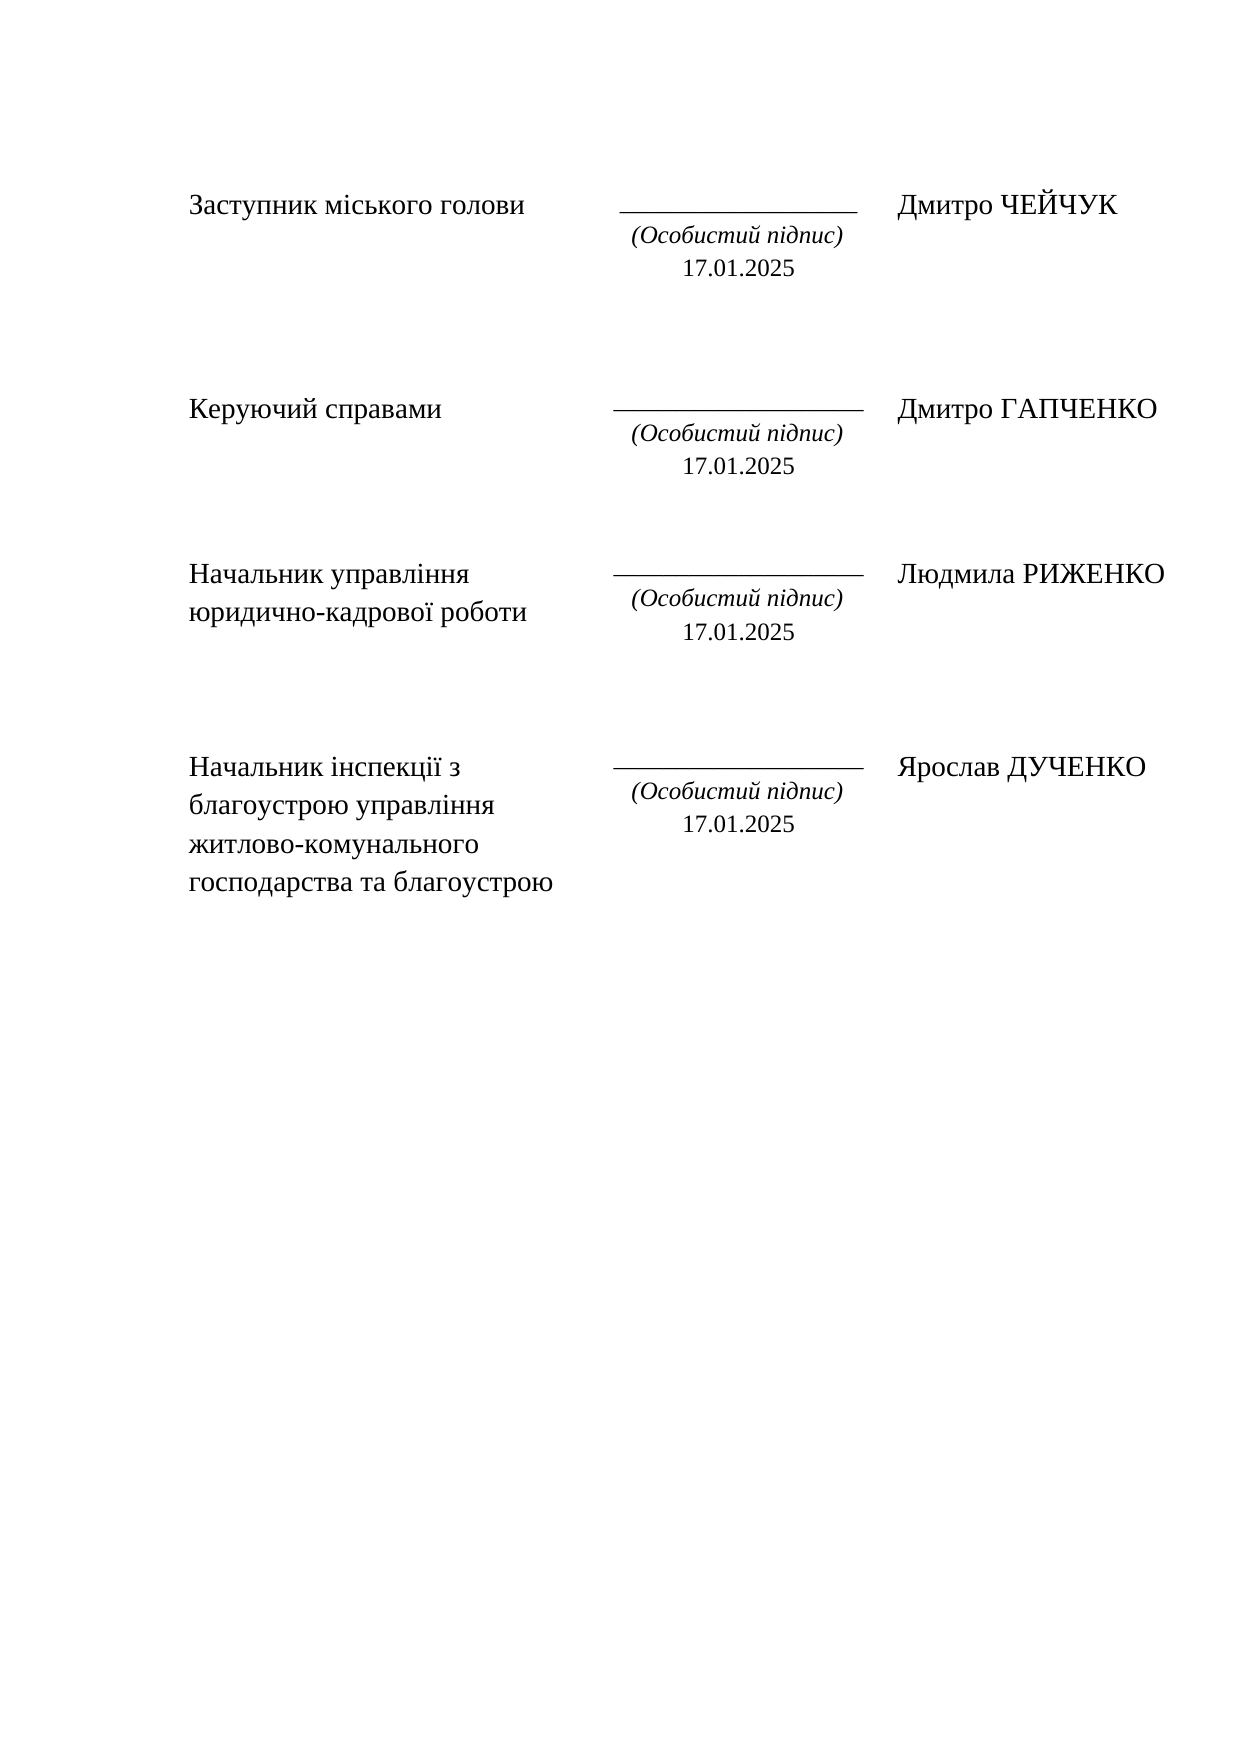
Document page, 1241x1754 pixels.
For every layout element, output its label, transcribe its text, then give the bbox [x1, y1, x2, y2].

table_header Заступник міського голови [177, 187, 591, 352]
table_cell Дмитро ГАПЧЕНКО [886, 353, 1181, 517]
table_cell Керуючий справами [177, 353, 591, 517]
table_cell Людмила РИЖЕНКО [886, 518, 1181, 710]
table_cell Начальник інспекції з благоустрою управління житлово-комунального господарства та благоустрою [177, 710, 591, 903]
table_cell ____________________ (Особистий підпис) 17.01.2025 [591, 710, 886, 903]
table_header Дмитро ЧЕЙЧУК [886, 187, 1181, 352]
table_cell ____________________ (Особистий підпис) 17.01.2025 [591, 353, 886, 517]
table_cell Ярослав ДУЧЕНКО [886, 710, 1181, 903]
table_header ___________________ (Особистий підпис) 17.01.2025 [591, 187, 886, 352]
table_cell Начальник управління юридично-кадрової роботи [177, 518, 591, 710]
table_cell ____________________ (Особистий підпис) 17.01.2025 [591, 518, 886, 710]
